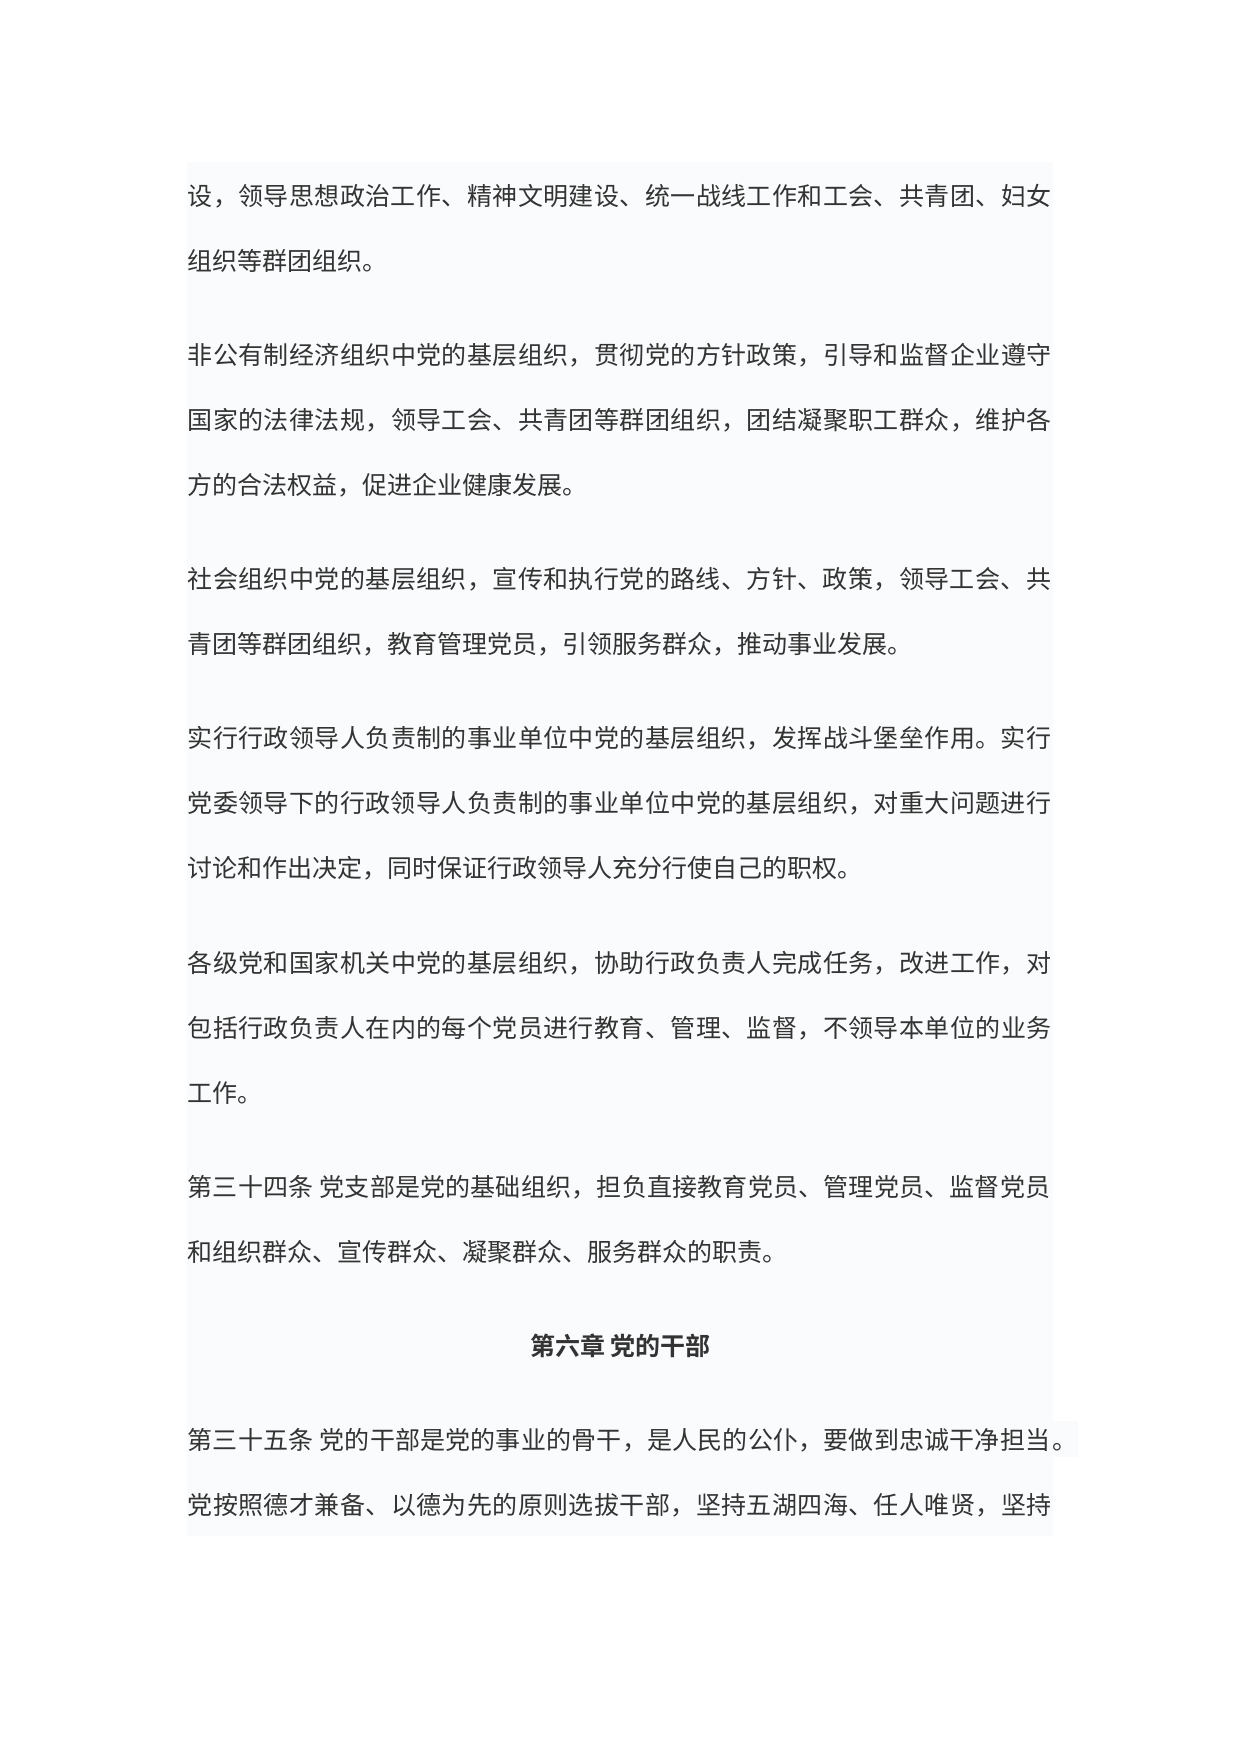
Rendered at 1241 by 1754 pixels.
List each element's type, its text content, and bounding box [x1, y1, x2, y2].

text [187, 162, 1053, 292]
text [187, 1406, 1053, 1536]
text 各级党和国家机关中党的基层组织，协助行政负责人完成任务，改进工作，对包括行政负责人在内的每个党员进行教育、管理、监督，不领导本单位的业务工作。 [187, 929, 1053, 1124]
text 社会组织中党的基层组织，宣传和执行党的路线、方针、政策，领导工会、共青团等群团组织，教育管理党员，引领服务群众，推动事业发展。 [187, 545, 1053, 675]
text 非公有制经济组织中党的基层组织，贯彻党的方针政策，引导和监督企业遵守国家的法律法规，领导工会、共青团等群团组织，团结凝聚职工群众，维护各方的合法权益，促进企业健康发展。 [187, 321, 1053, 516]
text 第六章 党的干部 [187, 1312, 1053, 1377]
text 实行行政领导人负责制的事业单位中党的基层组织，发挥战斗堡垒作用。实行党委领导下的行政领导人负责制的事业单位中党的基层组织，对重大问题进行讨论和作出决定，同时保证行政领导人充分行使自己的职权。 [187, 704, 1053, 899]
text 第三十四条 党支部是党的基础组织，担负直接教育党员、管理党员、监督党员和组织群众、宣传群众、凝聚群众、服务群众的职责。 [187, 1153, 1053, 1283]
